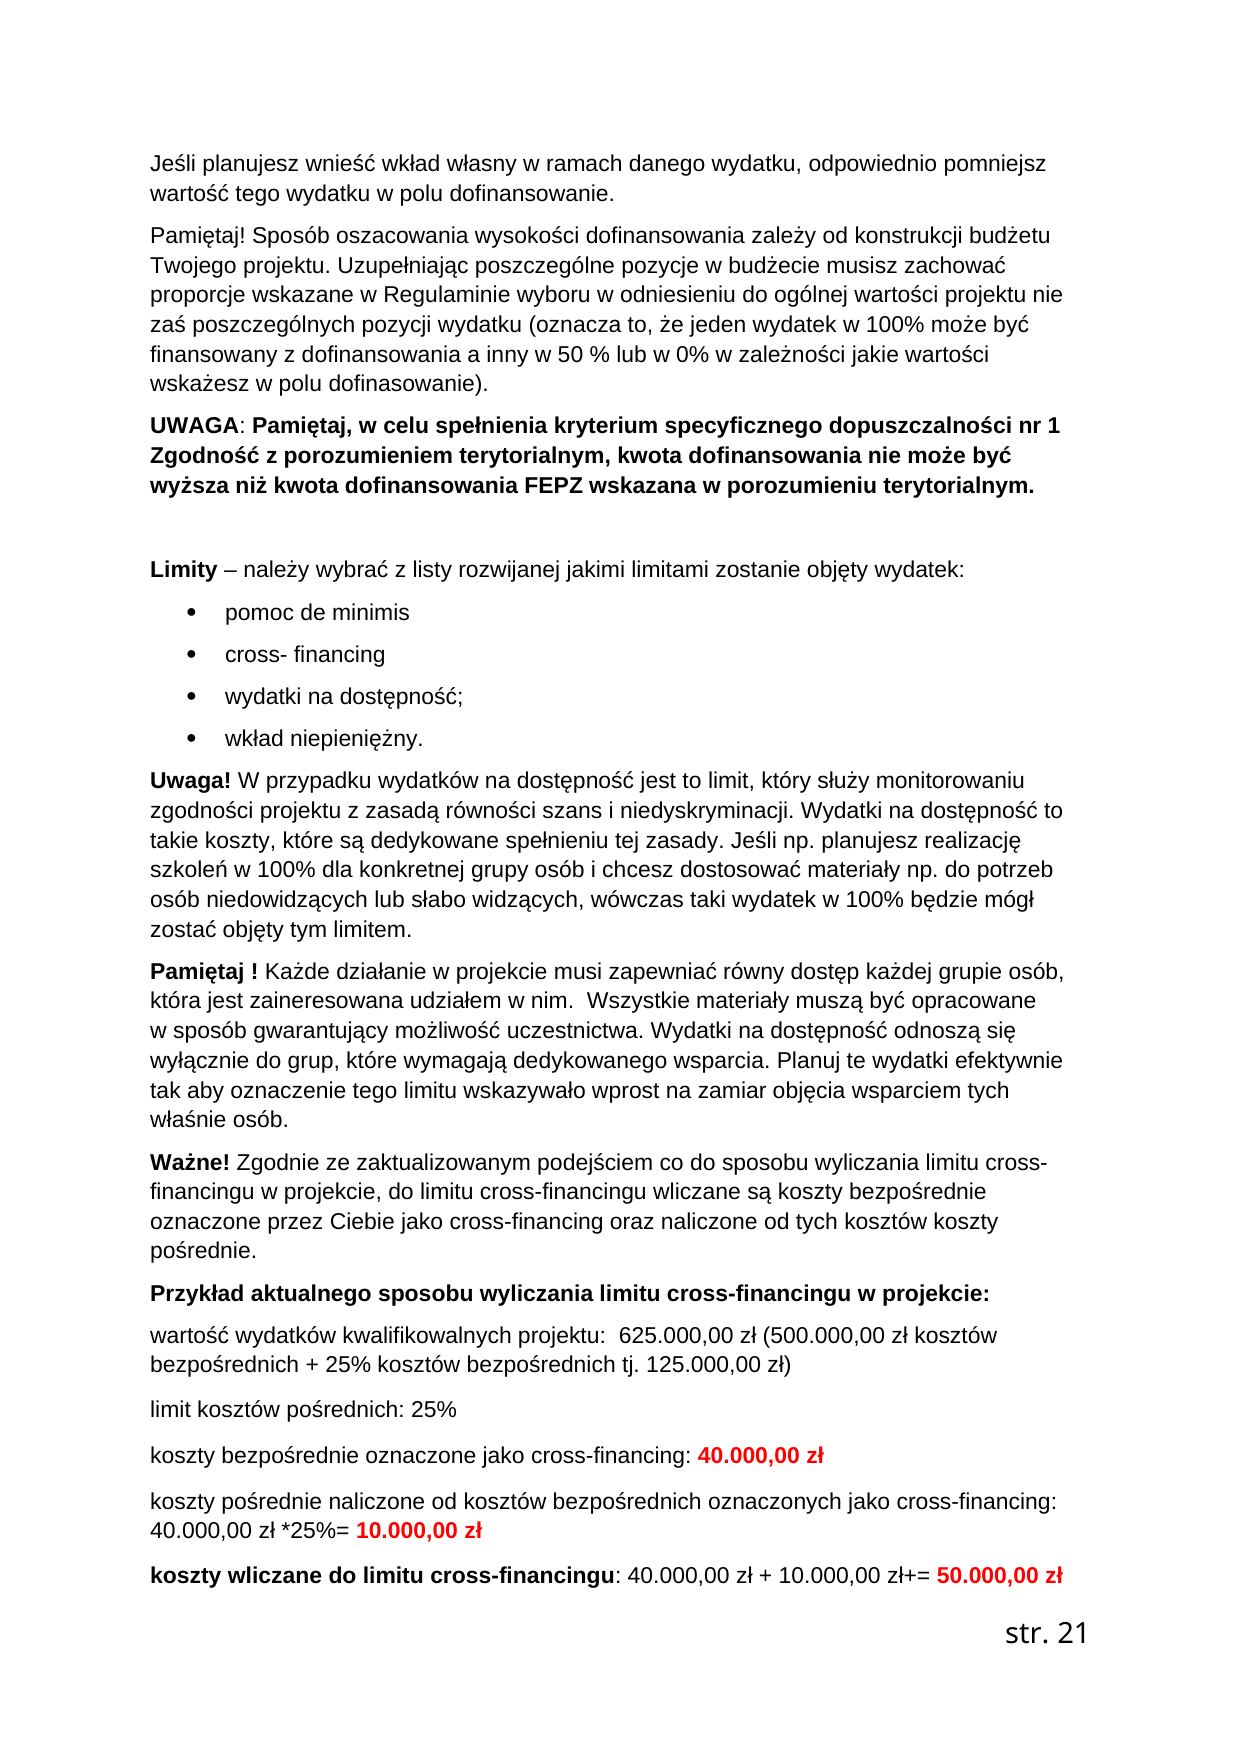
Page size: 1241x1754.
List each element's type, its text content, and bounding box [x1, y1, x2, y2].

list pomoc de minimis [187, 598, 1090, 625]
text UWAGA: Pamiętaj, w celu spełnienia kryterium specyficznego dopuszczalności nr 1 Zgodność z porozumieniem terytorialnym, kwota dofinansowania nie może być wyższa niż kwota dofinansowania FEPZ wskazana w porozumieniu terytorialnym. [150, 412, 1090, 498]
text Pamiętaj! Sposób oszacowania wysokości dofinansowania zależy od konstrukcji budżetu Twojego projektu. Uzupełniając poszczególne pozycje w budżecie musisz zachować proporcje wskazane w Regulaminie wyboru w odniesieniu do ogólnej wartości projektu nie zaś poszczególnych pozycji wydatku (oznacza to, że jeden wydatek w 100% może być finansowany z dofinansowania a inny w 50 % lub w 0% w zależności jakie wartości wskażesz w polu dofinasowanie). [150, 222, 1090, 397]
text Jeśli planujesz wnieść wkład własny w ramach danego wydatku, odpowiednio pomniejsz wartość tego wydatku w polu dofinansowanie. [150, 150, 1090, 206]
text koszty pośrednie naliczone od kosztów bezpośrednich oznaczonych jako cross-financing: 40.000,00 zł *25%= 10.000,00 zł [150, 1488, 1090, 1543]
text Limity – należy wybrać z listy rozwijanej jakimi limitami zostanie objęty wydatek: [150, 556, 1090, 583]
text Ważne! Zgodnie ze zaktualizowanym podejściem co do sposobu wyliczania limitu cross-financingu w projekcie, do limitu cross-financingu wliczane są koszty bezpośrednie oznaczone przez Ciebie jako cross-financing oraz naliczone od tych kosztów koszty pośrednie. [150, 1148, 1090, 1264]
list Pamiętaj ! Każde działanie w projekcie musi zapewniać równy dostęp każdej grupie osób, która jest zaineresowana udziałem w nim. Wszystkie materiały muszą być opracowane w sposób gwarantujący możliwość uczestnictwa. Wydatki na dostępność odnoszą się wyłącznie do grup, które wymagają dedykowanego wsparcia. Planuj te wydatki efektywnie tak aby oznaczenie tego limitu wskazywało wprost na zamiar objęcia wsparciem tych właśnie osób. [150, 958, 1090, 1133]
text Przykład aktualnego sposobu wyliczania limitu cross-financingu w projekcie: [150, 1280, 1090, 1306]
text koszty wliczane do limitu cross-financingu: 40.000,00 zł + 10.000,00 zł+= 50.000,00 zł [150, 1562, 1090, 1589]
list Uwaga! W przypadku wydatków na dostępność jest to limit, który służy monitorowaniu zgodności projektu z zasadą równości szans i niedyskryminacji. Wydatki na dostępność to takie koszty, które są dedykowane spełnieniu tej zasady. Jeśli np. planujesz realizację szkoleń w 100% dla konkretnej grupy osób i chcesz dostosować materiały np. do potrzeb osób niedowidzących lub słabo widzących, wówczas taki wydatek w 100% będzie mógł zostać objęty tym limitem. [150, 767, 1090, 942]
list wkład niepieniężny. [187, 725, 1090, 751]
list wydatki na dostępność; [187, 683, 1090, 709]
text wartość wydatków kwalifikowalnych projektu: 625.000,00 zł (500.000,00 zł kosztów bezpośrednich + 25% kosztów bezpośrednich tj. 125.000,00 zł) [150, 1322, 1090, 1377]
text koszty bezpośrednie oznaczone jako cross-financing: 40.000,00 zł [150, 1442, 1090, 1468]
text limit kosztów pośrednich: 25% [150, 1396, 1090, 1423]
list cross- financing [187, 641, 1090, 667]
